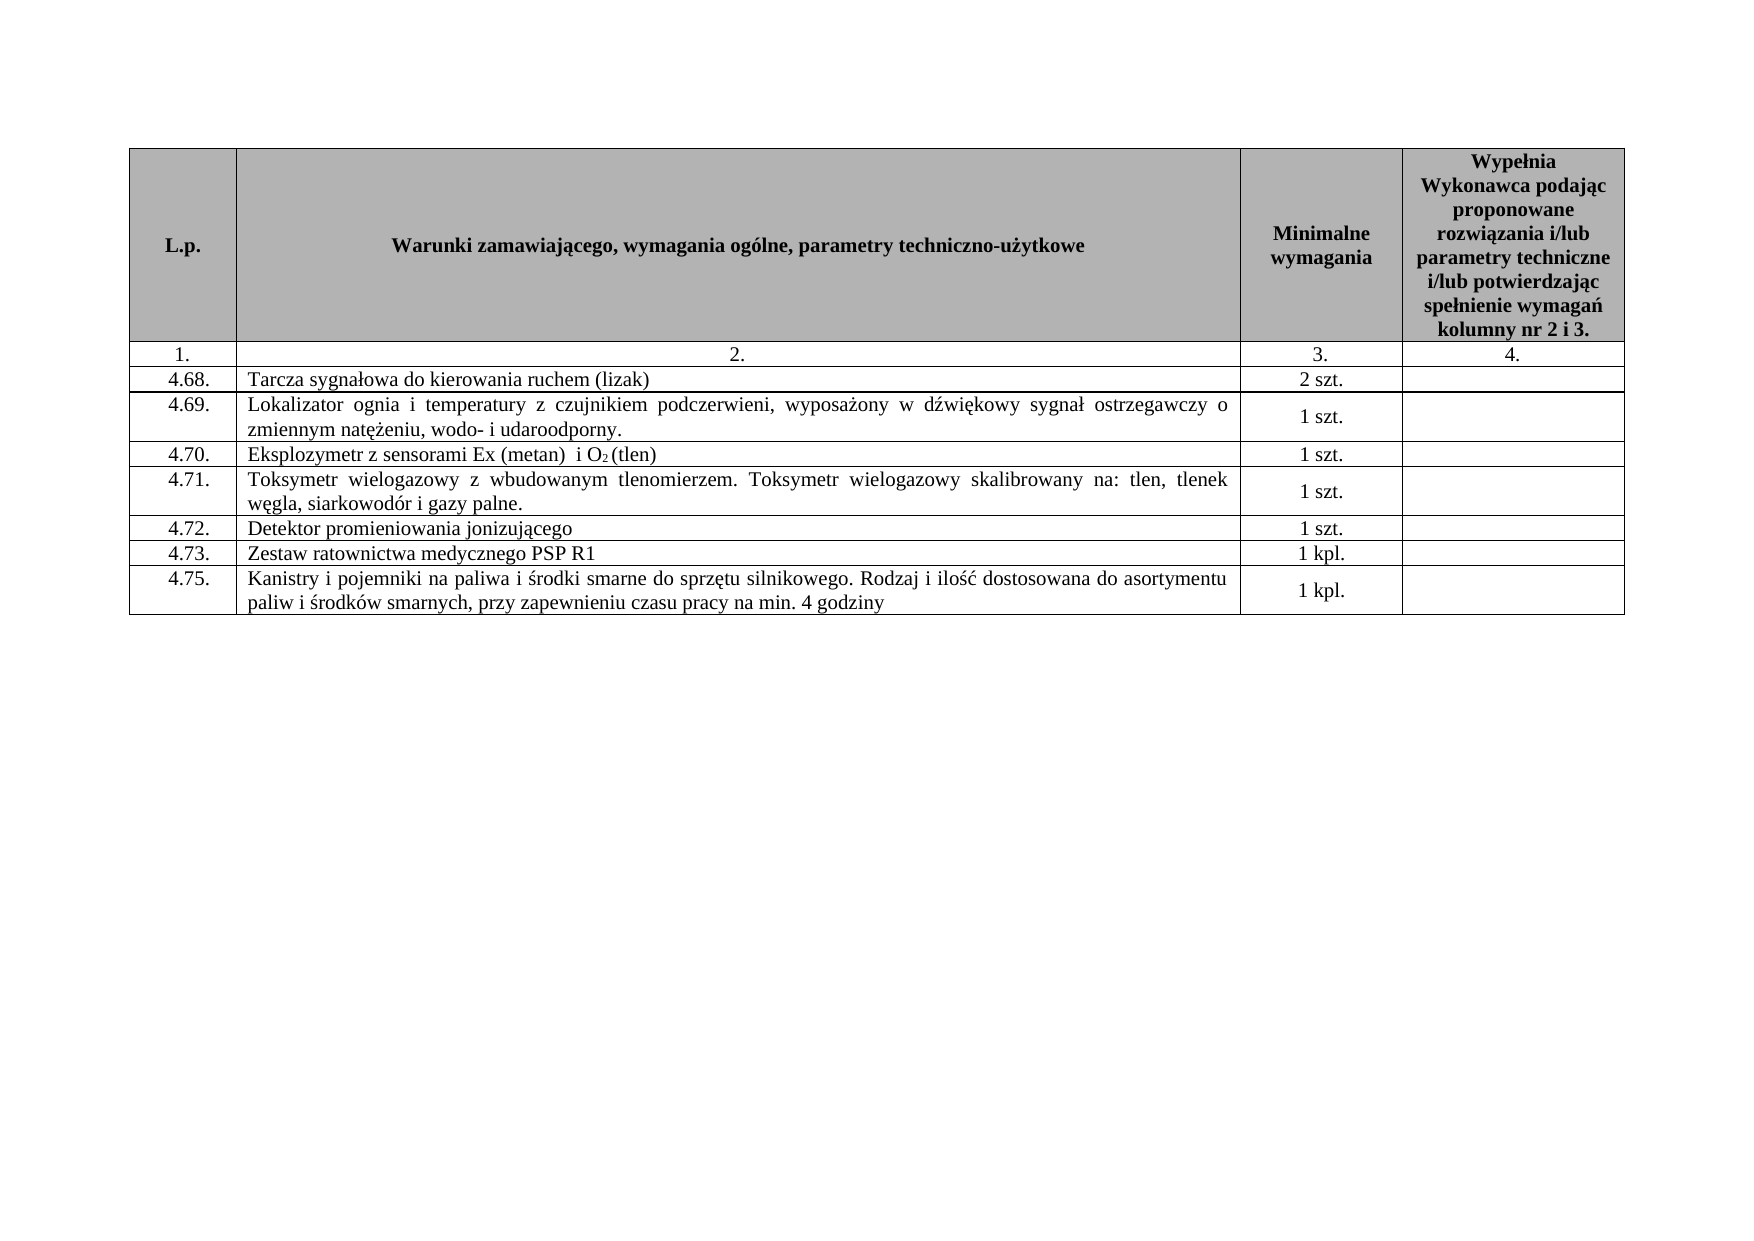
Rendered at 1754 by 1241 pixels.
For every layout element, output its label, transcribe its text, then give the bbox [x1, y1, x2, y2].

table_cell Lokalizator ognia i temperatury z czujnikiem podczerwieni, wyposażony w dźwiękowy sygnał ostrzegawczy o zmiennym natężeniu, wodo- i udaroodporny. [237, 393, 1240, 441]
table_cell 2 szt. [1241, 367, 1402, 391]
table_cell [237, 342, 1240, 366]
table_header Wypełnia Wykonawca podając proponowane rozwiązania i/lub parametry techniczne i/lub potwierdzając spełnienie wymagań kolumny nr 2 i 3. [1403, 149, 1624, 341]
table_cell Toksymetr wielogazowy z wbudowanym tlenomierzem. Toksymetr wielogazowy skalibrowany na: tlen, tlenek węgla, siarkowodór i gazy palne. [237, 467, 1240, 515]
table_cell 1 szt. [1241, 467, 1402, 515]
table_cell [1403, 467, 1624, 515]
table_cell 1 kpl. [1241, 541, 1402, 565]
table_cell [1403, 342, 1624, 366]
table_cell 4.70. [130, 442, 236, 466]
table_cell 4.71. [130, 467, 236, 515]
table_cell 4.75. [130, 566, 236, 614]
table_cell Detektor promieniowania jonizującego [237, 516, 1240, 540]
table_cell [1403, 442, 1624, 466]
table_header L.p. [130, 149, 236, 341]
table_cell Eksplozymetr z sensorami Ex (metan) i O2 (tlen) [237, 442, 1240, 466]
table_cell 4.68. [130, 367, 236, 391]
table_cell 1 szt. [1241, 516, 1402, 540]
table_cell 1 szt. [1241, 393, 1402, 441]
table_cell 1 szt. [1241, 442, 1402, 466]
table_cell [130, 342, 236, 366]
table_cell 4.69. [130, 393, 236, 441]
table_cell 4.73. [130, 541, 236, 565]
table_cell 1 kpl. [1241, 566, 1402, 614]
table_cell [1403, 367, 1624, 391]
table_cell [1403, 393, 1624, 441]
table_cell 4.72. [130, 516, 236, 540]
table_cell [1241, 342, 1402, 366]
table_header Minimalne wymagania [1241, 149, 1402, 341]
table_cell Tarcza sygnałowa do kierowania ruchem (lizak) [237, 367, 1240, 391]
table_cell [1403, 541, 1624, 565]
table_cell [1403, 566, 1624, 614]
table_cell Zestaw ratownictwa medycznego PSP R1 [237, 541, 1240, 565]
table_cell [1403, 516, 1624, 540]
table_cell Kanistry i pojemniki na paliwa i środki smarne do sprzętu silnikowego. Rodzaj i ilość dostosowana do asortymentu paliw i środków smarnych, przy zapewnieniu czasu pracy na min. 4 godziny [237, 566, 1240, 614]
table_header Warunki zamawiającego, wymagania ogólne, parametry techniczno-użytkowe [237, 149, 1240, 341]
